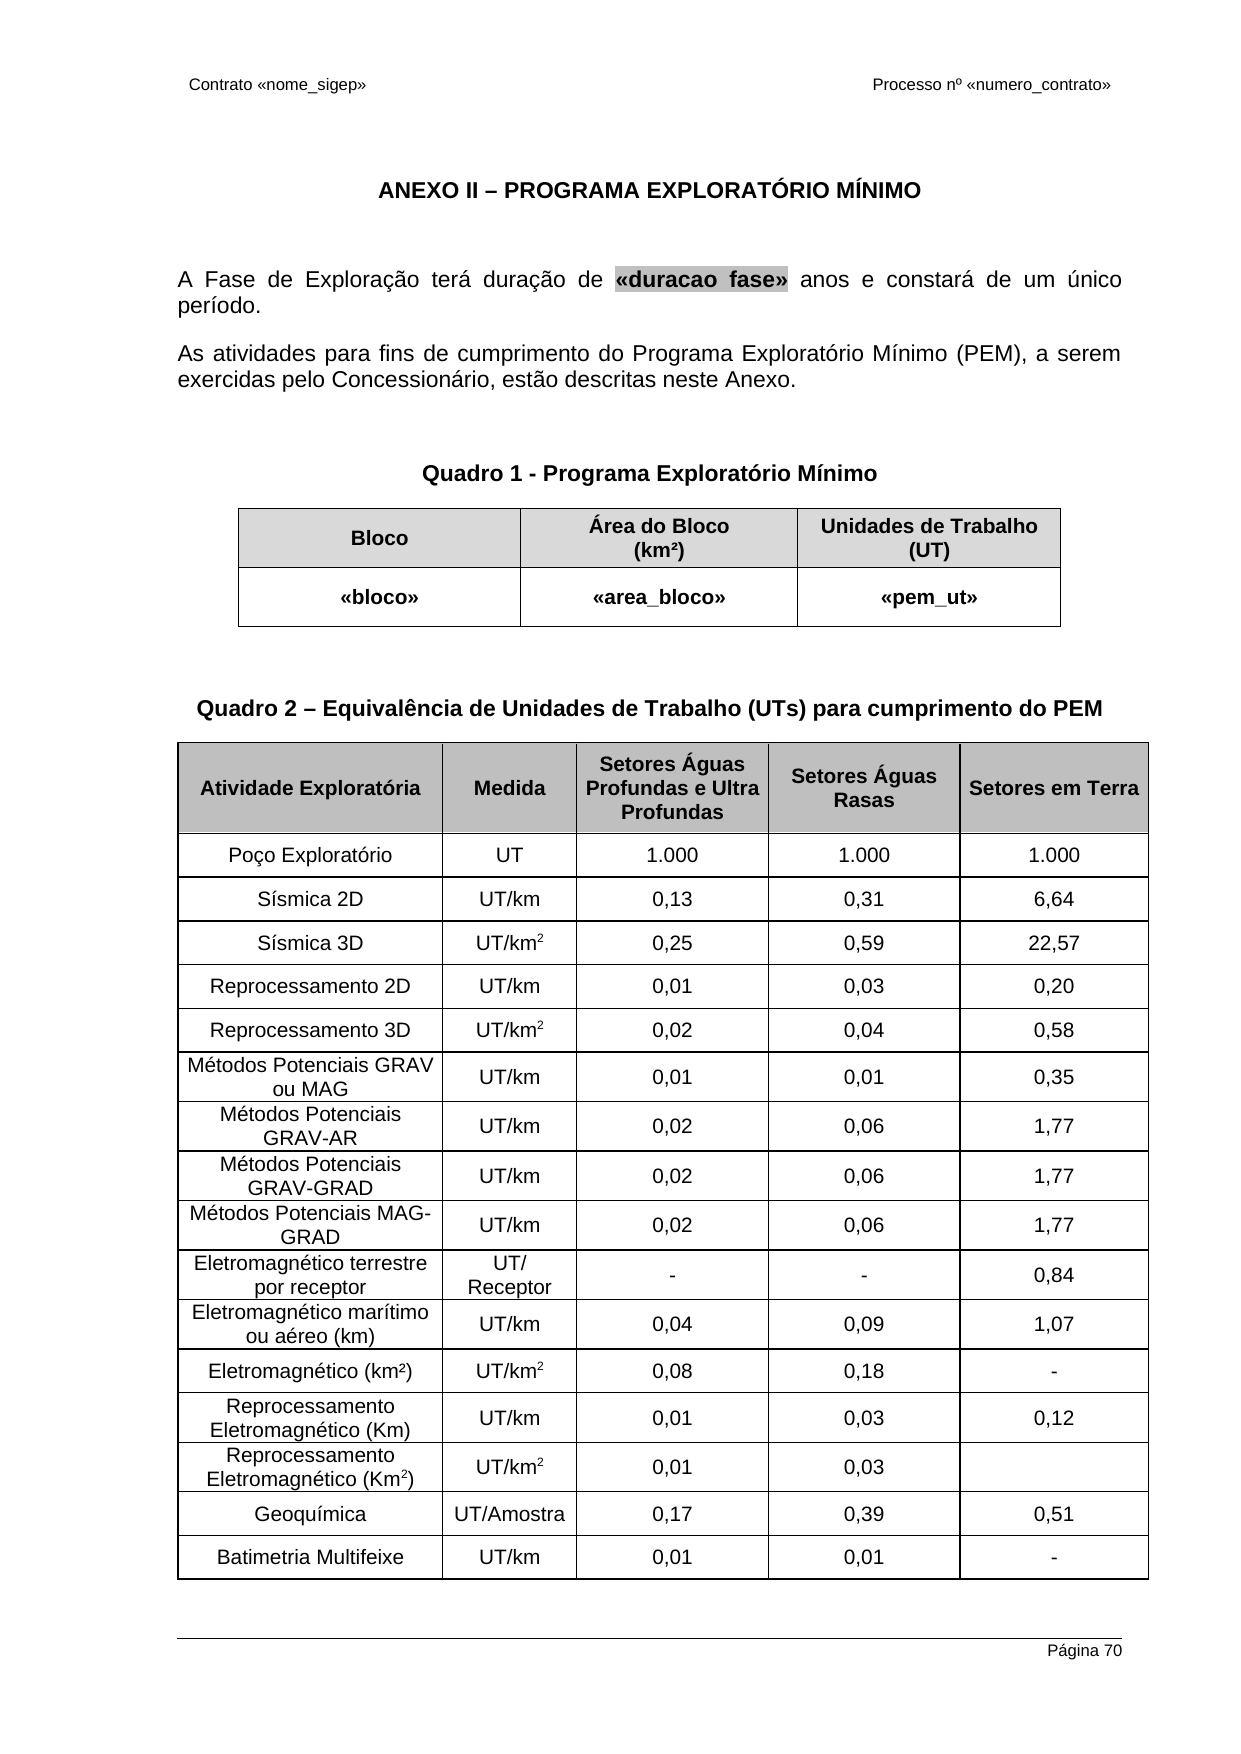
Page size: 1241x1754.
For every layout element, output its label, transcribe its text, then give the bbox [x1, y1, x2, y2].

table_cell «pem_ut» [798, 568, 1060, 626]
table_cell UT/km [443, 1393, 576, 1441]
table_cell 0,02 [577, 1152, 768, 1200]
table_cell Eletromagnético marítimo ou aéreo (km) [179, 1300, 442, 1348]
table_cell 0,18 [769, 1350, 959, 1392]
table_cell 0,31 [769, 878, 959, 920]
table_cell 0,59 [769, 922, 959, 964]
table_cell Sísmica 3D [179, 922, 442, 964]
table_cell 0,01 [769, 1053, 959, 1101]
table_cell 0,09 [769, 1300, 959, 1348]
table_cell 0,04 [577, 1300, 768, 1348]
table_cell UT/Amostra [443, 1492, 576, 1534]
table_cell 1.000 [961, 834, 1148, 876]
table_cell Métodos Potenciais MAG-GRAD [179, 1201, 442, 1249]
table_cell Reprocessamento Eletromagnético (Km) [179, 1393, 442, 1441]
table_cell 0,01 [577, 1536, 768, 1578]
table_cell UT/km [443, 1201, 576, 1249]
table_cell UT [443, 834, 576, 876]
table_cell Reprocessamento 3D [179, 1009, 442, 1051]
table_cell 0,12 [961, 1393, 1148, 1441]
table_cell 0,01 [577, 1393, 768, 1441]
table_header Medida [443, 743, 576, 832]
text Quadro 1 - Programa Exploratório Mínimo [177, 460, 1122, 487]
table_cell Poço Exploratório [179, 834, 442, 876]
table_cell 1.000 [769, 834, 959, 876]
table_cell 0,39 [769, 1492, 959, 1534]
table_header Setores Águas Rasas [769, 743, 960, 832]
table_header Unidades de Trabalho (UT) [798, 509, 1060, 567]
table_cell UT/km2 [443, 1443, 576, 1491]
table_cell UT/Receptor [443, 1251, 576, 1299]
table_header Atividade Exploratória [179, 743, 442, 832]
table_cell «bloco» [239, 568, 520, 626]
table_cell - [577, 1251, 768, 1299]
table_cell UT/km [443, 1536, 576, 1578]
table_cell UT/km [443, 1102, 576, 1150]
table_cell 0,13 [577, 878, 768, 920]
table_cell UT/km2 [443, 922, 576, 964]
table_cell UT/km [443, 1300, 576, 1348]
table_cell 22,57 [961, 922, 1148, 964]
table_cell Reprocessamento Eletromagnético (Km2) [179, 1443, 442, 1491]
table_cell 0,25 [577, 922, 768, 964]
table_cell 0,06 [769, 1102, 959, 1150]
table_cell 0,03 [769, 1393, 959, 1441]
table_cell Sísmica 2D [179, 878, 442, 920]
table_cell 1,77 [961, 1102, 1148, 1150]
table_cell UT/km [443, 1152, 576, 1200]
table_cell 0,03 [769, 965, 959, 1007]
table_cell Métodos Potenciais GRAV ou MAG [179, 1053, 442, 1101]
table_cell 6,64 [961, 878, 1148, 920]
table_cell 0,01 [769, 1536, 959, 1578]
table_header Bloco [239, 509, 520, 567]
table_cell 0,04 [769, 1009, 959, 1051]
table_cell UT/km2 [443, 1009, 576, 1051]
text Anexo II – Programa Exploratório Mínimo [177, 177, 1122, 203]
table_cell 0,06 [769, 1152, 959, 1200]
table_cell 0,08 [577, 1350, 768, 1392]
table_cell Batimetria Multifeixe [179, 1536, 442, 1578]
table_cell 0,01 [577, 1443, 768, 1491]
table_cell [961, 1443, 1148, 1491]
table_cell Reprocessamento 2D [179, 965, 442, 1007]
table_header Setores em Terra [961, 743, 1148, 832]
table_cell Geoquímica [179, 1492, 442, 1534]
table_cell - [769, 1251, 959, 1299]
table_cell 1,07 [961, 1300, 1148, 1348]
table_cell Métodos Potenciais GRAV-AR [179, 1102, 442, 1150]
table_header Área do Bloco (km²) [521, 509, 797, 567]
table_header Setores Águas Profundas e Ultra Profundas [577, 743, 768, 832]
table_cell UT/km [443, 1053, 576, 1101]
table_cell 0,17 [577, 1492, 768, 1534]
table_cell 0,20 [961, 965, 1148, 1007]
text As atividades para fins de cumprimento do Programa Exploratório Mínimo (PEM), a serem exercidas pelo Concessionário, estão descritas neste Anexo. [177, 339, 1122, 392]
table_cell Eletromagnético (km²) [179, 1350, 442, 1392]
table_cell 0,58 [961, 1009, 1148, 1051]
table_cell 0,84 [961, 1251, 1148, 1299]
table_cell 0,06 [769, 1201, 959, 1249]
table_cell UT/km2 [443, 1350, 576, 1392]
table_cell - [961, 1536, 1148, 1578]
table_cell UT/km [443, 965, 576, 1007]
table_cell 0,03 [769, 1443, 959, 1491]
table_cell 0,01 [577, 1053, 768, 1101]
table_cell Métodos Potenciais GRAV-GRAD [179, 1152, 442, 1200]
table_cell 0,51 [961, 1492, 1148, 1534]
table_cell 0,02 [577, 1201, 768, 1249]
table_cell - [961, 1350, 1148, 1392]
table_cell 0,01 [577, 965, 768, 1007]
table_cell 0,02 [577, 1102, 768, 1150]
table_cell 1.000 [577, 834, 768, 876]
text A Fase de Exploração terá duração de «duracao fase» anos e constará de um único período. [177, 266, 1122, 319]
table_cell UT/km [443, 878, 576, 920]
table_cell Eletromagnético terrestre por receptor [179, 1251, 442, 1299]
table_cell 0,02 [577, 1009, 768, 1051]
table_cell «area_bloco» [521, 568, 797, 626]
table_cell 0,35 [961, 1053, 1148, 1101]
table_cell 1,77 [961, 1201, 1148, 1249]
table_cell 1,77 [961, 1152, 1148, 1200]
text Quadro 2 – Equivalência de Unidades de Trabalho (UTs) para cumprimento do PEM [177, 695, 1122, 721]
